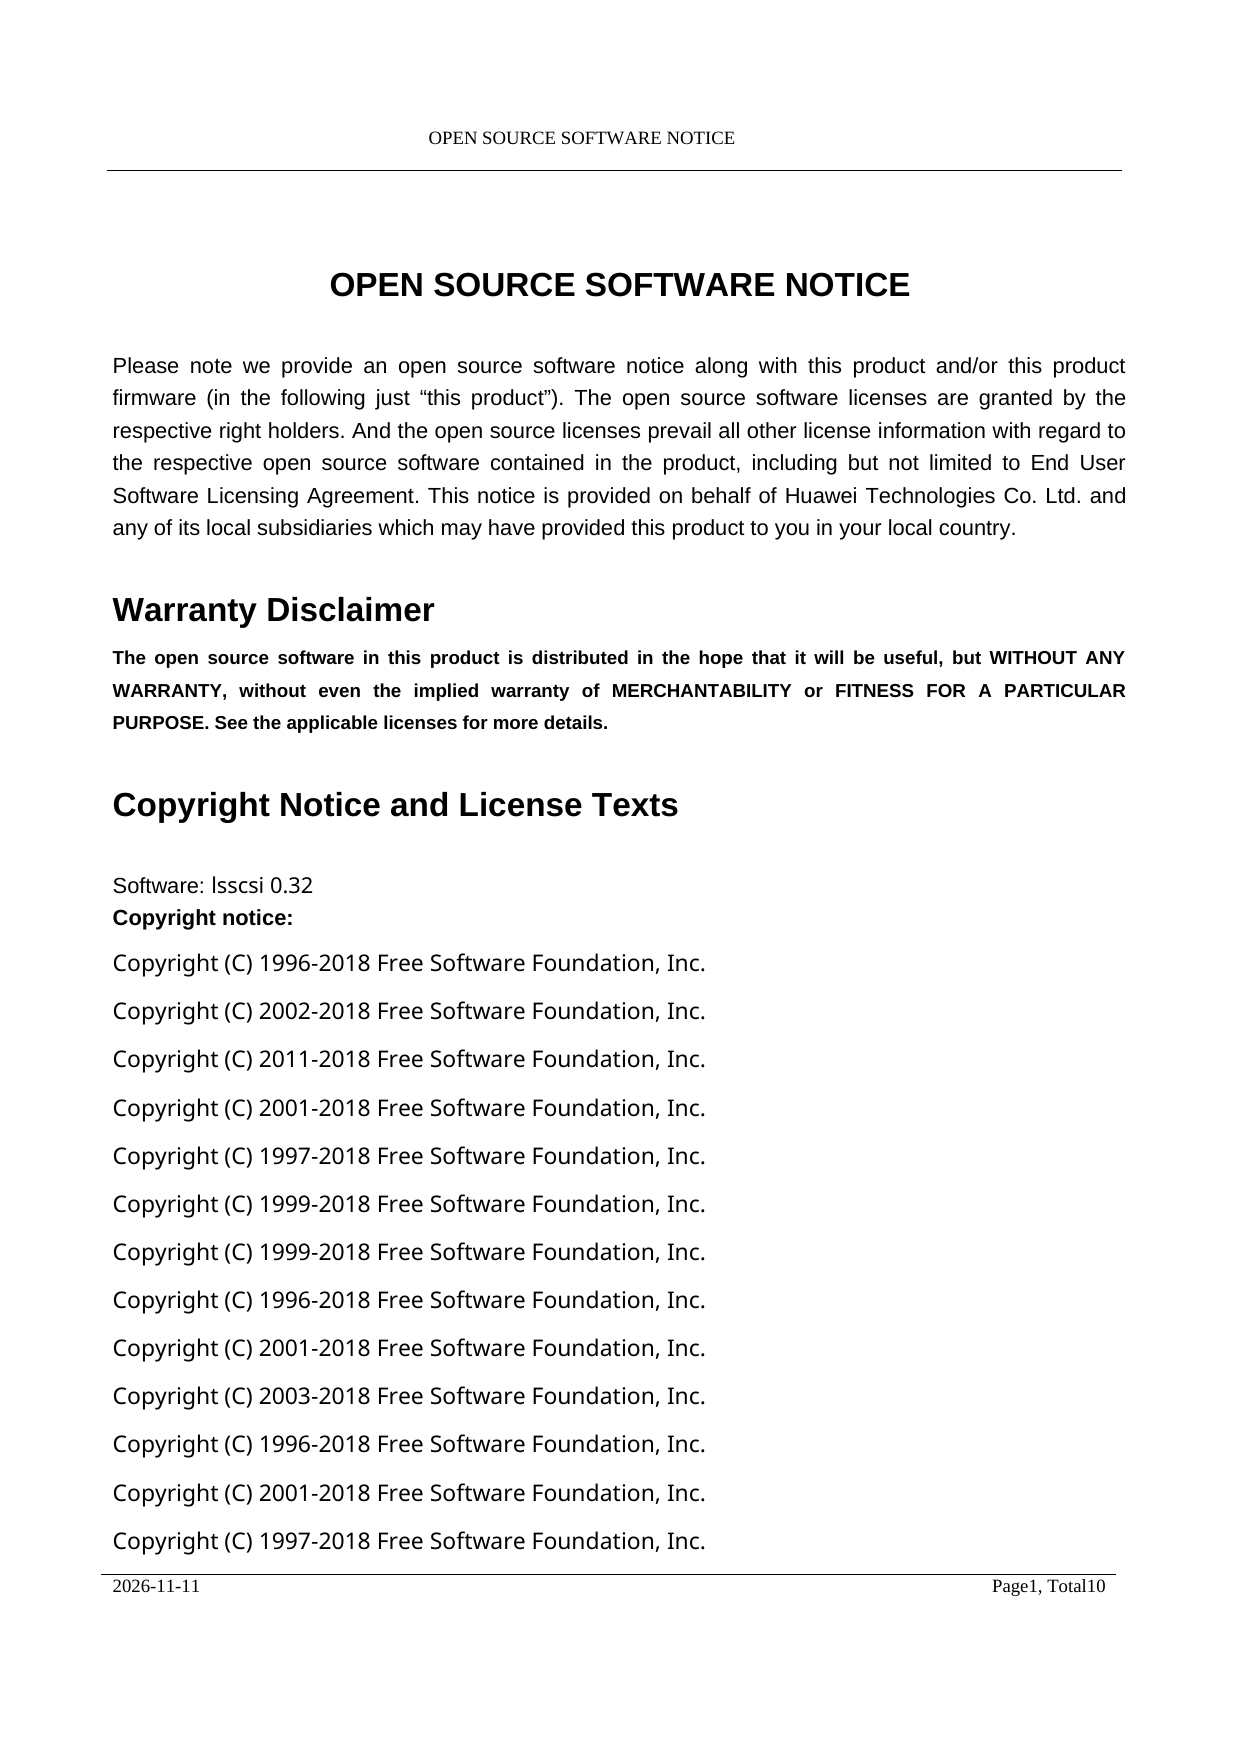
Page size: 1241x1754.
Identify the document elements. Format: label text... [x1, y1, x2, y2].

text Copyright (C) 2001-2018 Free Software Foundation, Inc. [112, 1091, 1128, 1123]
text Copyright (C) 1996-2018 Free Software Foundation, Inc. [112, 947, 1128, 979]
text Copyright (C) 1999-2018 Free Software Foundation, Inc. [112, 1187, 1128, 1220]
text Copyright (C) 2001-2018 Free Software Foundation, Inc. [112, 1332, 1128, 1364]
text Copyright notice: [112, 901, 1128, 934]
text Copyright Notice and License Texts [112, 771, 1128, 836]
text Copyright (C) 2002-2018 Free Software Foundation, Inc. [112, 995, 1128, 1027]
text Copyright (C) 1997-2018 Free Software Foundation, Inc. [112, 1139, 1128, 1172]
text Copyright (C) 2011-2018 Free Software Foundation, Inc. [112, 1043, 1128, 1075]
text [112, 1476, 1128, 1508]
text Copyright (C) 1999-2018 Free Software Foundation, Inc. [112, 1235, 1128, 1268]
text Software: lsscsi 0.32 [112, 869, 1128, 901]
text Copyright (C) 2003-2018 Free Software Foundation, Inc. [112, 1380, 1128, 1412]
text Copyright (C) 1997-2018 Free Software Foundation, Inc. [112, 1524, 1128, 1557]
text Copyright (C) 1996-2018 Free Software Foundation, Inc. [112, 1283, 1128, 1316]
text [112, 1428, 1128, 1460]
text OPEN SOURCE SOFTWARE NOTICE [112, 251, 1128, 316]
text Please note we provide an open source software notice along with this product and/or this product firmware (in the following just “this product”). The open source software licenses are granted by the respective right holders. And the open source licenses prevail all other license information with regard to the respective open source software contained in the product, including but not limited to End User Software Licensing Agreement. This notice is provided on behalf of Huawei Technologies Co. Ltd. and any of its local subsidiaries which may have provided this product to you in your local country. [112, 349, 1128, 544]
text The open source software in this product is distributed in the hope that it will be useful, but WITHOUT ANY WARRANTY, without even the implied warranty of MERCHANTABILITY or FITNESS FOR A PARTICULAR PURPOSE. See the applicable licenses for more details. [112, 641, 1128, 739]
text Warranty Disclaimer [112, 576, 1128, 641]
